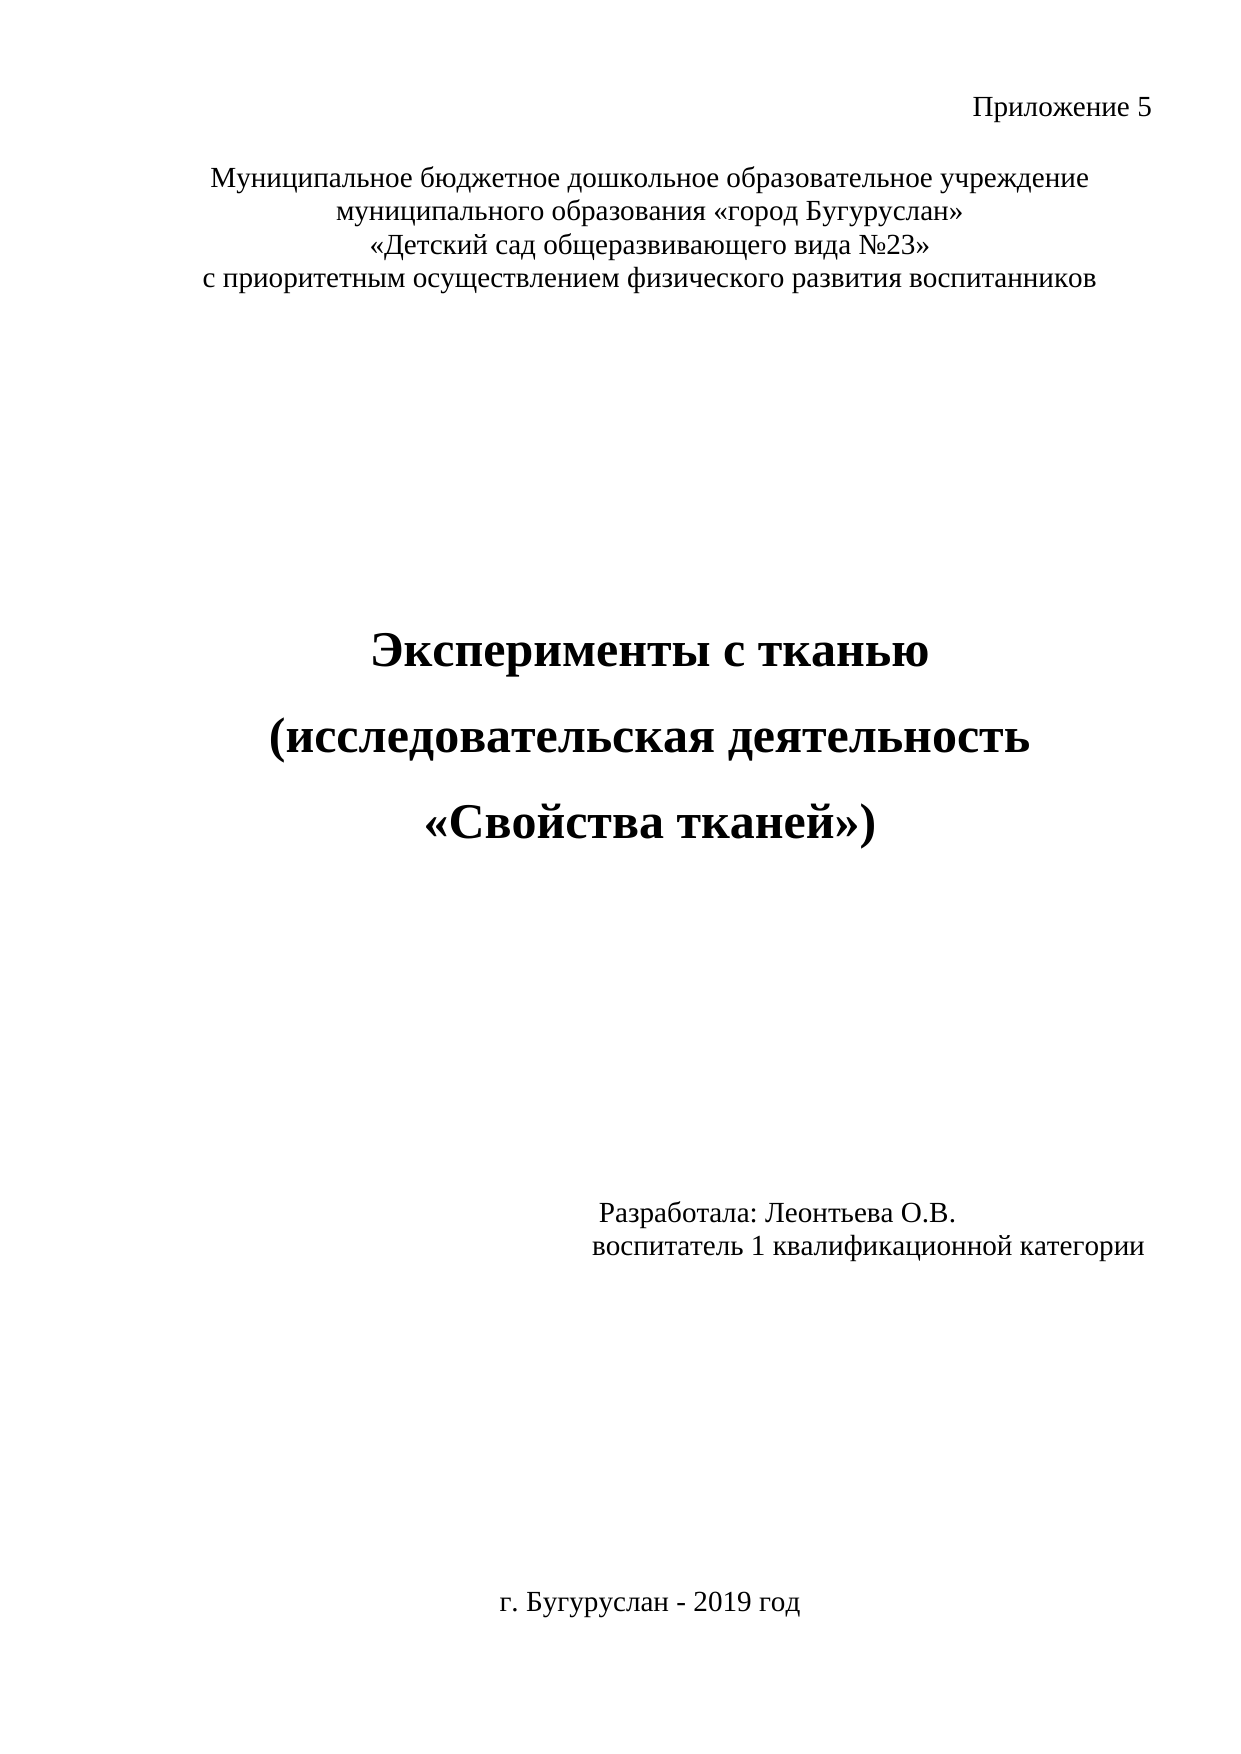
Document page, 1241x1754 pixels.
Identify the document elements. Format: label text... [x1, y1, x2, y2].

text с приоритетным осуществлением физического развития воспитанников [148, 260, 1152, 294]
text г. Бугуруслан - 2019 год [148, 1584, 1152, 1618]
text воспитатель 1 квалификационной категории [148, 1228, 1152, 1262]
text муниципального образования «город Бугуруслан» [148, 193, 1152, 227]
text Муниципальное бюджетное дошкольное образовательное учреждение [148, 160, 1152, 193]
text «Детский сад общеразвивающего вида №23» [148, 227, 1152, 260]
text Разработала: Леонтьева О.В. [148, 1195, 1152, 1228]
text Эксперименты с тканью (исследовательская деятельность «Свойства тканей») [148, 620, 1152, 850]
text Приложение 5 [148, 89, 1152, 122]
